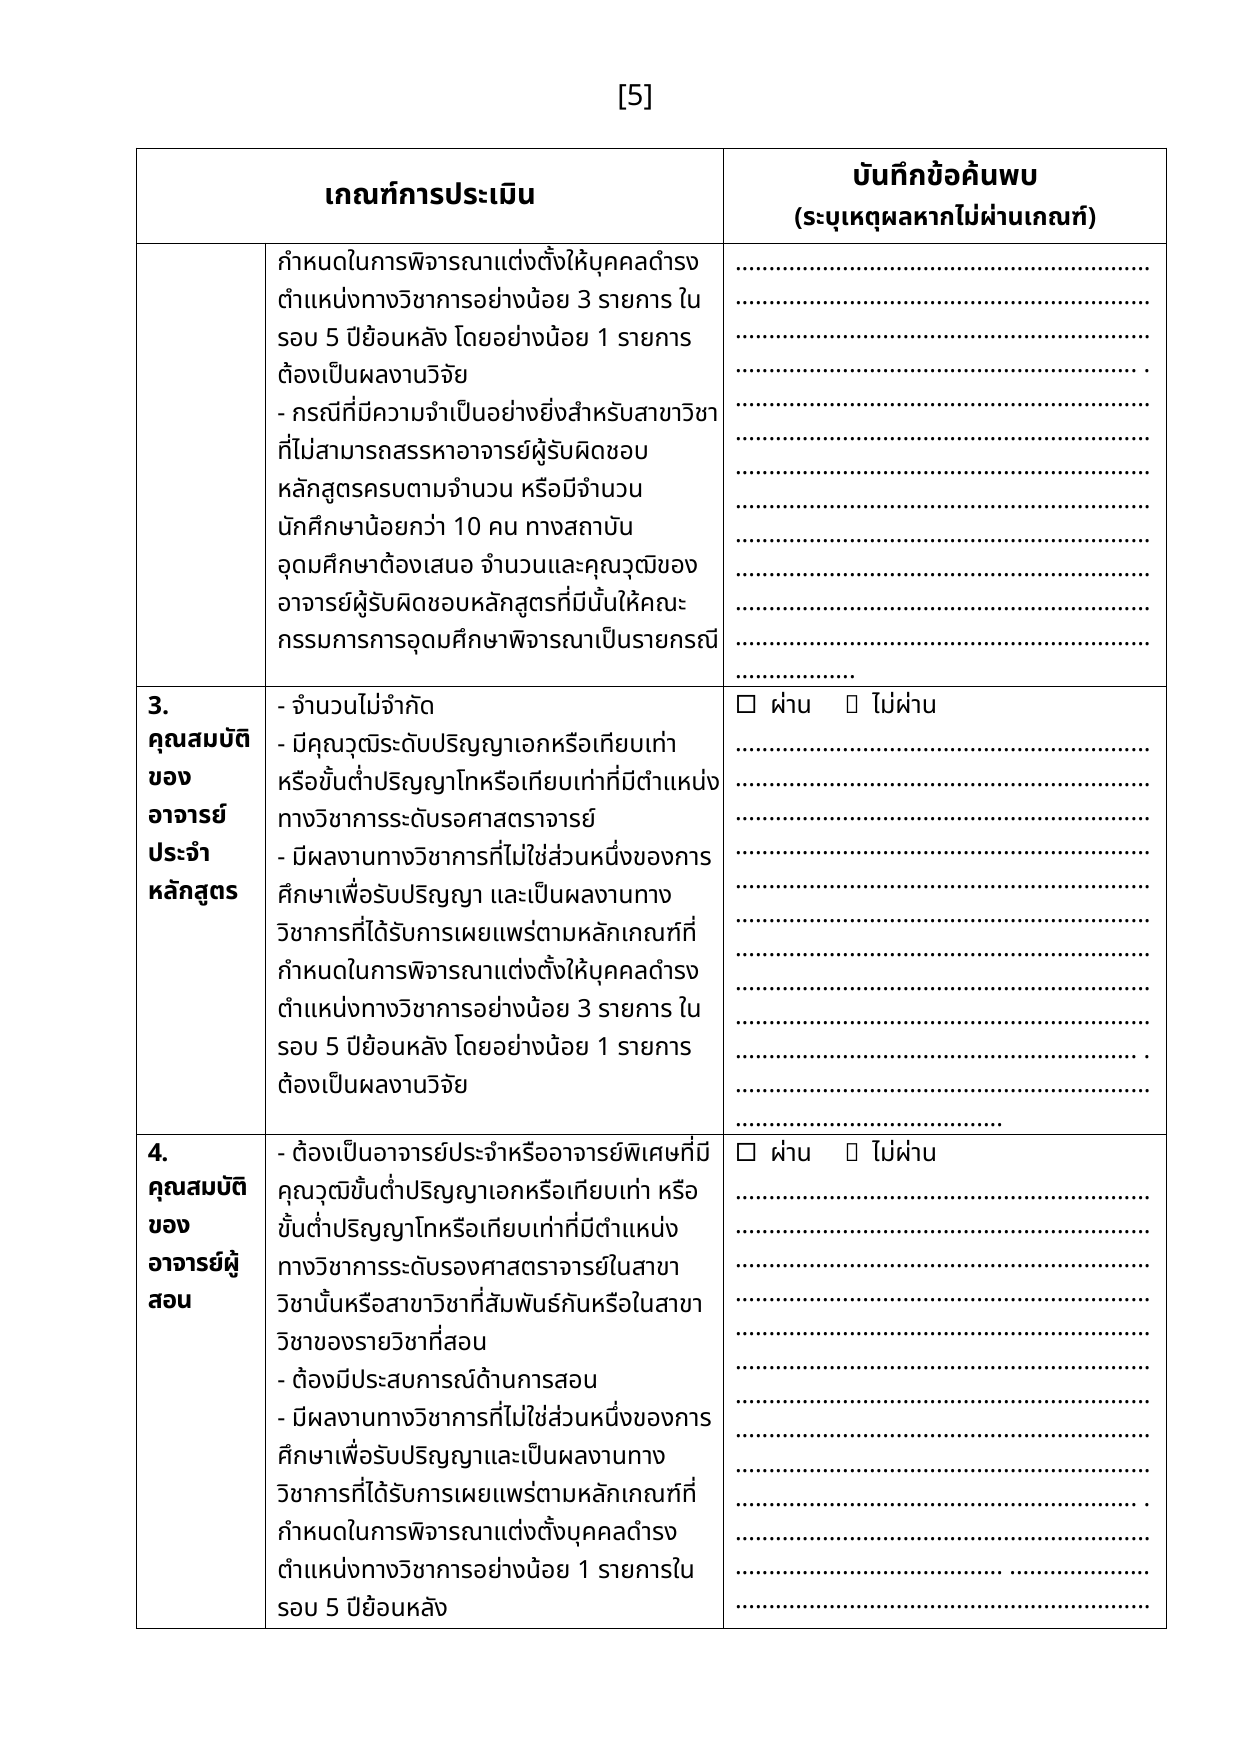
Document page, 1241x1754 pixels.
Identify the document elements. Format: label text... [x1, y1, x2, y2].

table_cell 3. คุณสมบัติของอาจารย์ประจำหลักสูตร [137, 687, 265, 1134]
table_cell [137, 244, 265, 686]
table_header บันทึกข้อค้นพบ (ระบุเหตุผลหากไม่ผ่านเกณฑ์) [724, 149, 1166, 242]
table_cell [724, 244, 1166, 686]
table_cell - จำนวนไม่จำกัด - มีคุณวุฒิระดับปริญญาเอกหรือเทียบเท่า หรือขั้นต่ำปริญญาโทหรือเทียบเท่าที่มีตำแหน่งทางวิชาการระดับรอศาสตราจารย์ - มีผลงานทางวิชาการที่ไม่ใช่ส่วนหนึ่งของการศึกษาเพื่อรับปริญญา และเป็นผลงานทางวิชาการที่ได้รับการเผยแพร่ตามหลักเกณฑ์ที่กำหนดในการพิจารณาแต่งตั้งให้บุคคลดำรงตำแหน่งทางวิชาการอย่างน้อย 3 รายการ ในรอบ 5 ปีย้อนหลัง โดยอย่างน้อย 1 รายการ ต้องเป็นผลงานวิจัย [266, 687, 723, 1134]
table_cell 4. คุณสมบัติของ อาจารย์ผู้สอน [137, 1135, 265, 1627]
table_cell ผ่าน ไม่ผ่าน .......................................................................................................................................................................................................................................................................................................................................................................................................................................................................................................................................................................................................................................... ....................................................................................................... [724, 687, 1166, 1134]
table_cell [266, 244, 723, 686]
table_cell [266, 1135, 723, 1627]
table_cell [724, 1135, 1166, 1627]
table_header เกณฑ์การประเมิน [137, 149, 723, 242]
